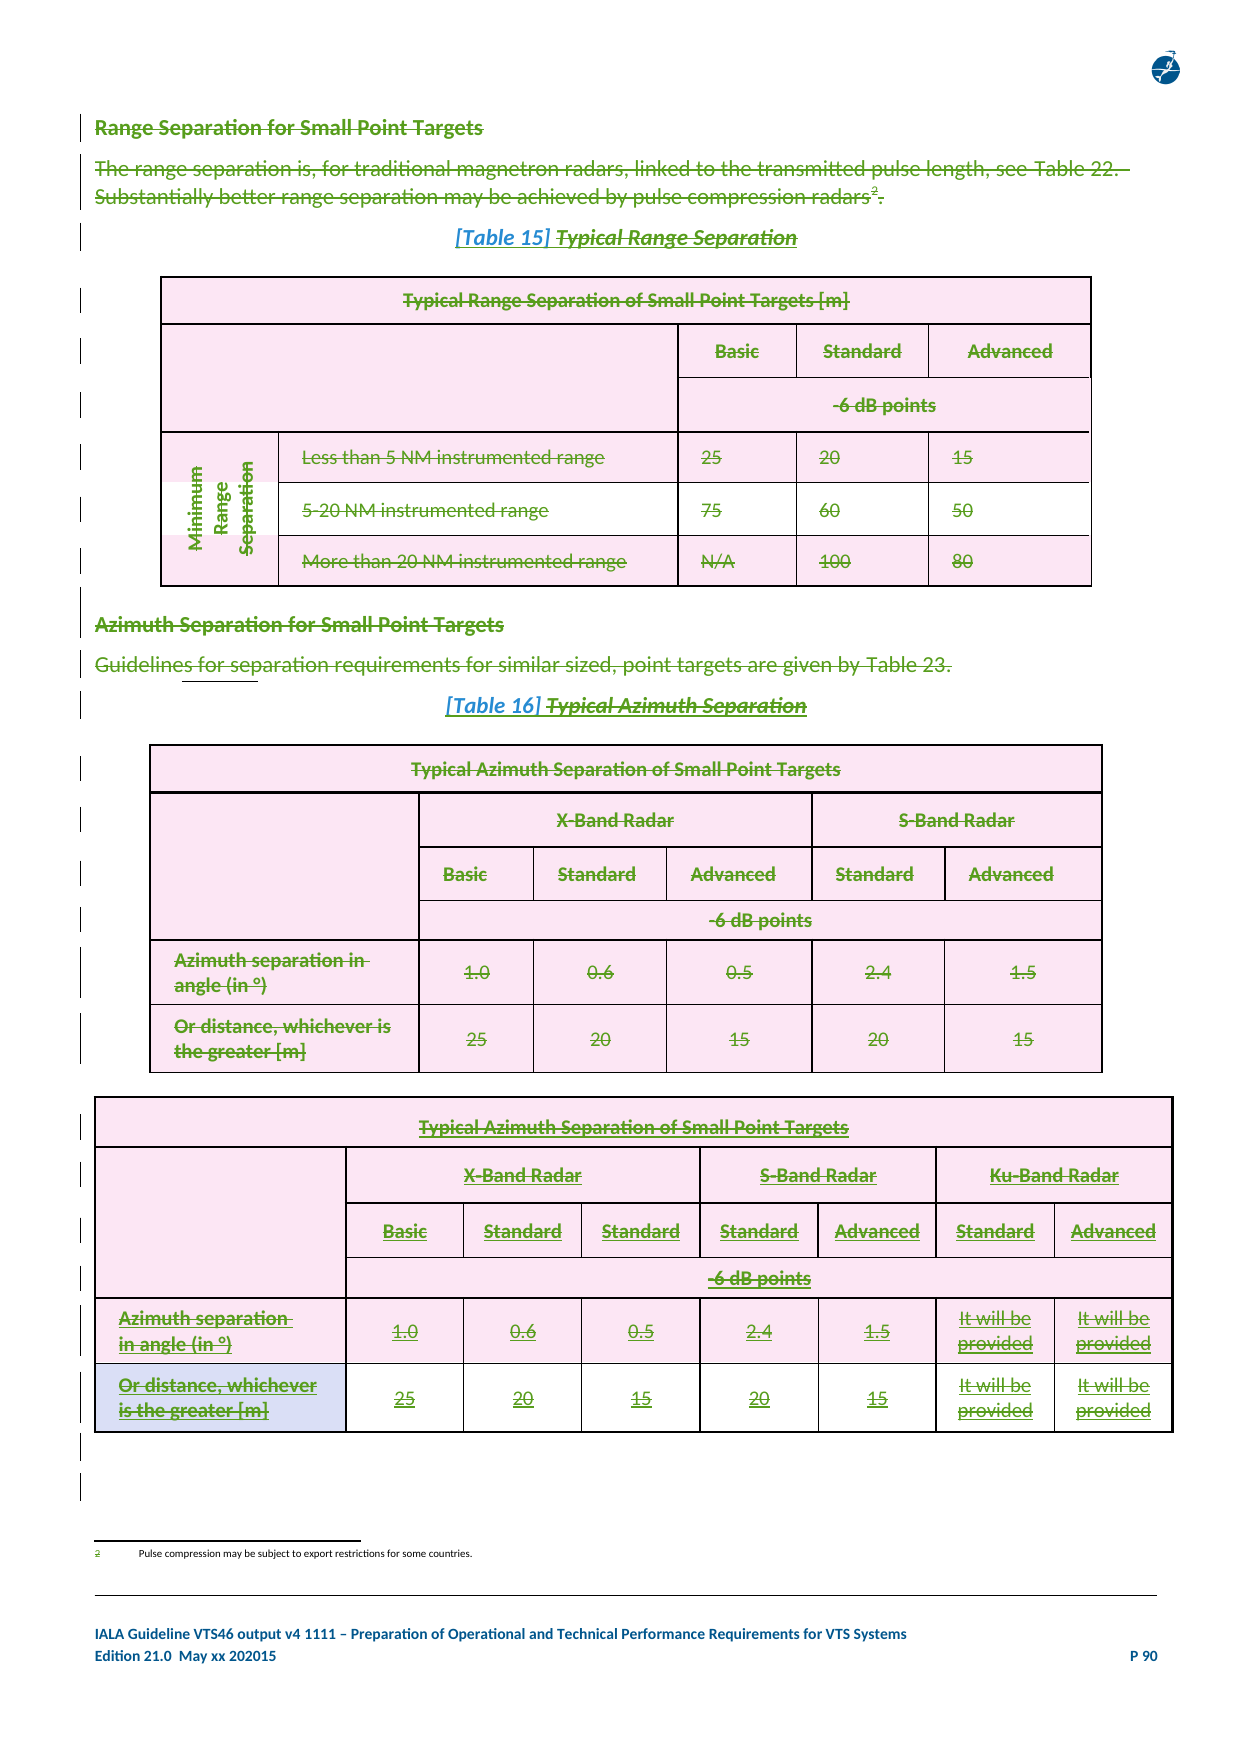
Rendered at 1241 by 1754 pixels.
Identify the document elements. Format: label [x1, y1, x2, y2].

table_cell [929, 482, 1091, 535]
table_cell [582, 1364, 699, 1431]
table_cell [797, 483, 928, 535]
table_cell [679, 483, 796, 535]
table_cell [96, 1364, 345, 1431]
picture [1120, 0, 1239, 119]
table_cell [464, 1364, 581, 1431]
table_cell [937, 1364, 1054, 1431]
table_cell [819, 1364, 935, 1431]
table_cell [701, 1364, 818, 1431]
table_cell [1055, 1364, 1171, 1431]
table_cell [279, 483, 677, 535]
table_cell [347, 1364, 463, 1431]
